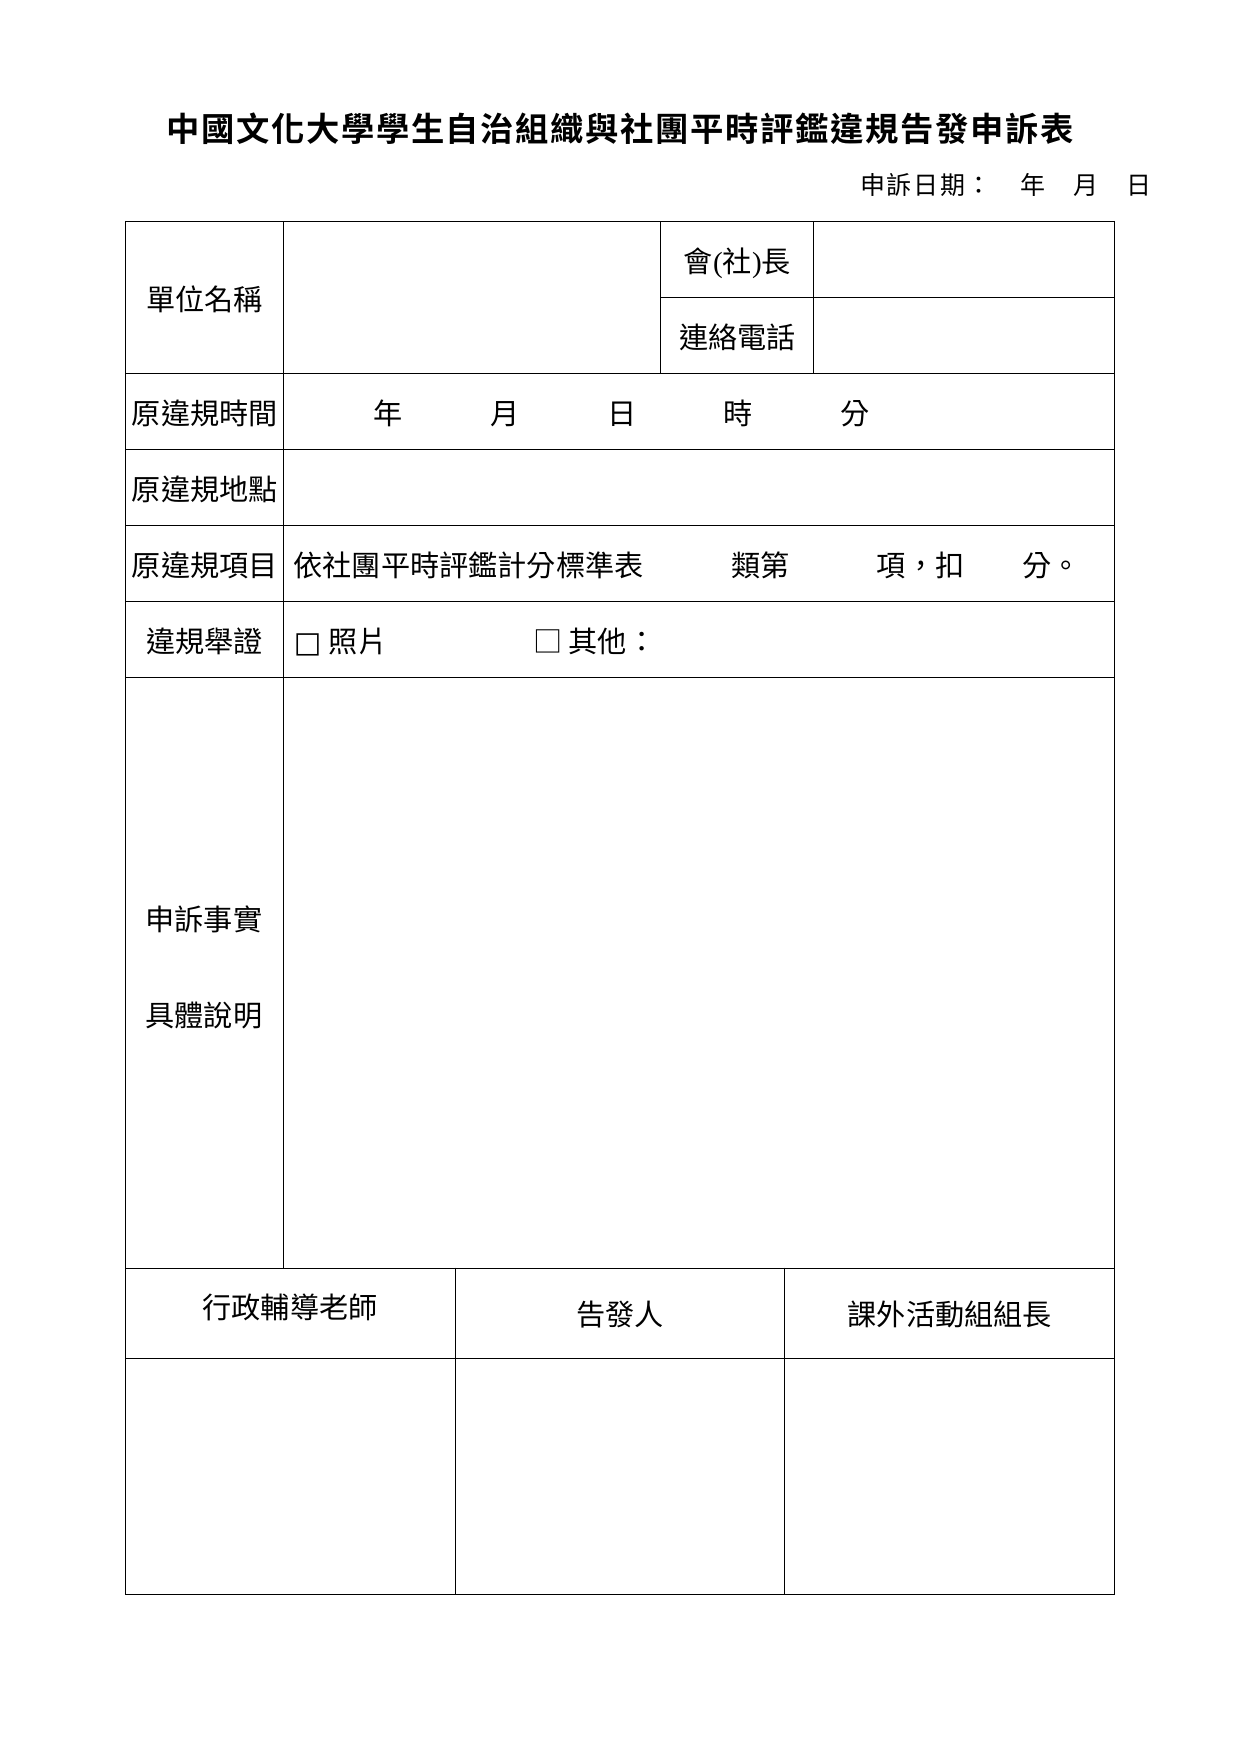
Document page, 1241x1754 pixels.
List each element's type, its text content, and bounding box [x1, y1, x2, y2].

table_cell □ 照片 □ 其他： [284, 602, 1114, 677]
table_cell 申訴事實 具體說明 [126, 678, 283, 1267]
text 申訴日期： 年 月 日 [89, 164, 1152, 202]
table_cell [284, 678, 1114, 1267]
table_cell 行政輔導老師 [126, 1269, 455, 1358]
table_cell 違規舉證 [126, 602, 283, 677]
table_header 單位名稱 [126, 222, 283, 373]
table_cell 原違規時間 [126, 374, 283, 449]
table_cell [456, 1359, 784, 1594]
table_cell 年 月 日 時 分 [284, 374, 1114, 449]
table_cell [814, 298, 1114, 373]
table_cell 原違規地點 [126, 450, 283, 525]
table_cell 依社團平時評鑑計分標準表 類第 項，扣 分。 [284, 526, 1114, 601]
table_header [814, 222, 1114, 297]
text 中國文化大學學生自治組織與社團平時評鑑違規告發申訴表 [89, 89, 1152, 164]
table_header [284, 222, 660, 373]
table_cell [126, 1359, 455, 1594]
table_header 會(社)長 [661, 222, 813, 297]
table_cell [785, 1359, 1114, 1594]
table_cell 連絡電話 [661, 298, 813, 373]
table_cell 課外活動組組長 [785, 1269, 1114, 1358]
table_cell 原違規項目 [126, 526, 283, 601]
table_cell [284, 450, 1114, 525]
table_cell 告發人 [456, 1269, 784, 1358]
